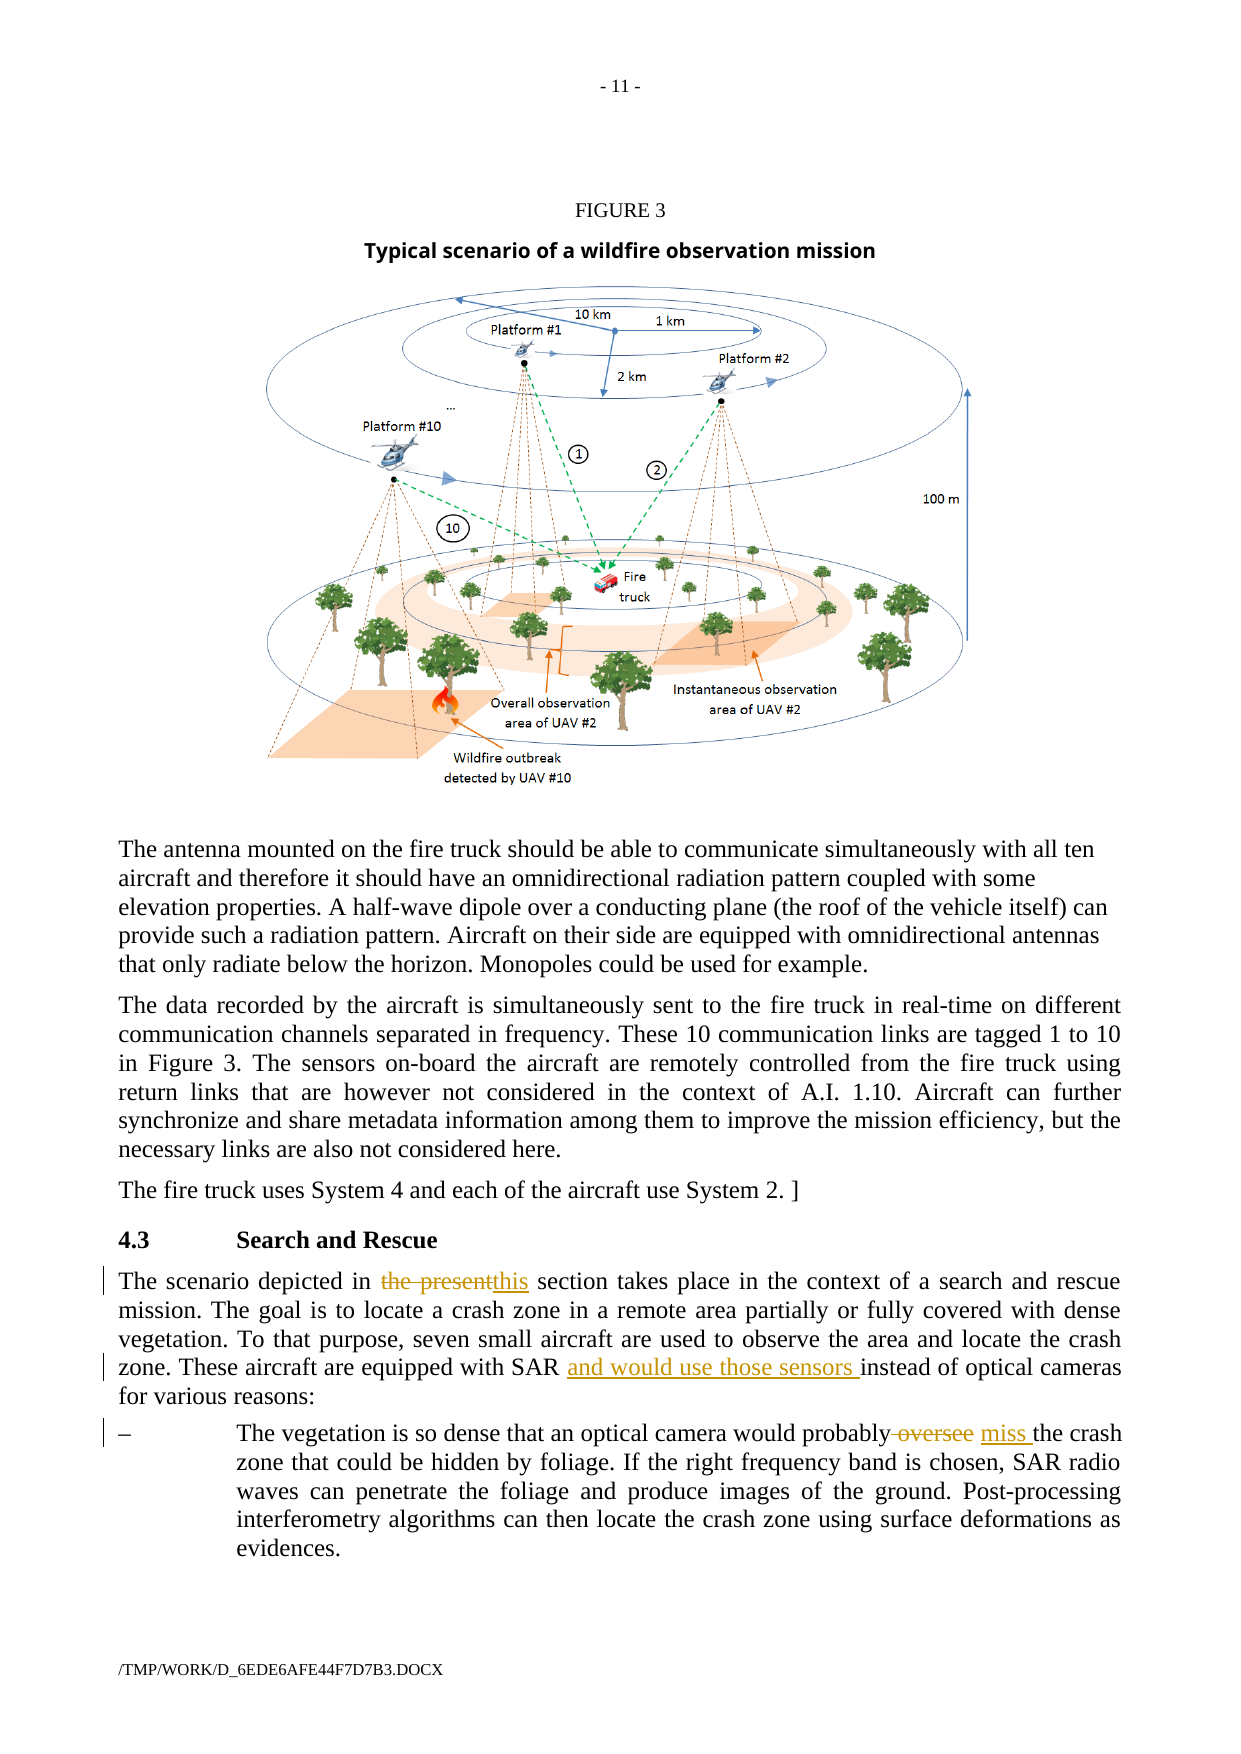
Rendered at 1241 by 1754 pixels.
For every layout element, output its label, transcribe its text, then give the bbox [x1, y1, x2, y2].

title The antenna mounted on the fire truck should be able to communicate simultaneously with all ten aircraft and therefore it should have an omnidirectional radiation pattern coupled with some elevation properties. A half-wave dipole over a conducting plane (the roof of the vehicle itself) can provide such a radiation pattern. Aircraft on their side are equipped with omnidirectional antennas that only radiate below the horizon. Monopoles could be used for example. [118, 834, 1122, 978]
text The fire truck uses System 4 and each of the aircraft use System 2. ] [118, 1175, 1122, 1204]
text The scenario depicted in section takes place in the context of a search and rescue mission. The goal is to locate a crash zone in a remote area partially or fully covered with dense vegetation. To that purpose, seven small aircraft are used to observe the area and locate the crash zone. These aircraft are equipped with SAR instead of optical cameras for various reasons: [118, 1266, 1122, 1410]
subtitle 4.3 Search and Rescue [118, 1225, 1122, 1254]
text – The vegetation is so dense that an optical camera would probably the crash zone that could be hidden by foliage. If the right frequency band is chosen, SAR radio waves can penetrate the foliage and produce images of the ground. Post-processing interferometry algorithms can then locate the crash zone using surface deformations as evidences. [118, 1418, 1122, 1562]
picture [257, 277, 983, 797]
title Typical scenario of a wildfire observation mission [118, 237, 1122, 265]
text FIGURE 3 [118, 198, 1122, 222]
text The data recorded by the aircraft is simultaneously sent to the fire truck in real-time on different communication channels separated in frequency. These 10 communication links are tagged 1 to 10 in Figure 3. The sensors on-board the aircraft are remotely controlled from the fire truck using return links that are however not considered in the context of A.I. 1.10. Aircraft can further synchronize and share metadata information among them to improve the mission efficiency, but the necessary links are also not considered here. [118, 990, 1122, 1163]
